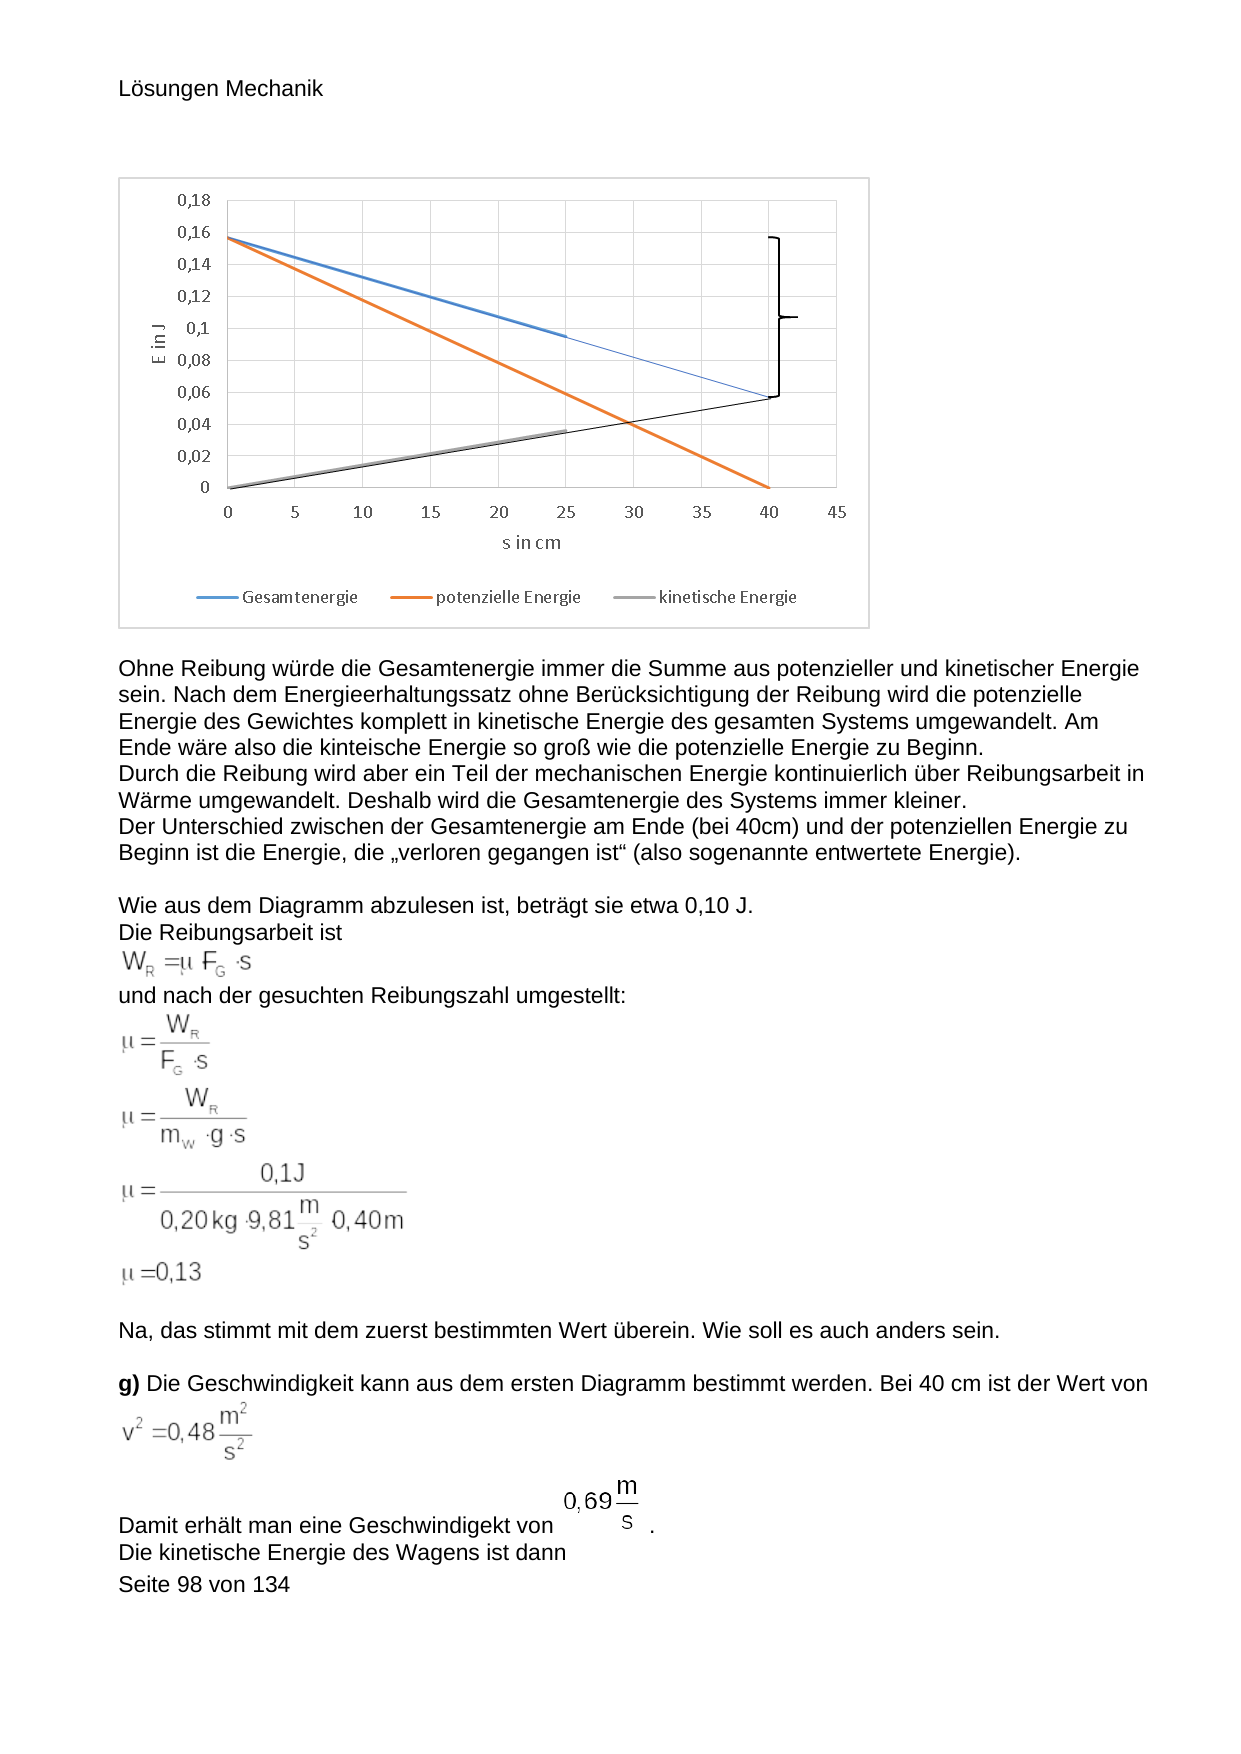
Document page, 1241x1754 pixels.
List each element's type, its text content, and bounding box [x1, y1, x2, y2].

text Durch die Reibung wird aber ein Teil der mechanischen Energie kontinuierlich über Reibungsarbeit in Wärme umgewandelt. Deshalb wird die Gesamtenergie des Systems immer kleiner. [118, 760, 1152, 813]
text Wie aus dem Diagramm abzulesen ist, beträgt sie etwa 0,10 J. [118, 892, 1152, 918]
text und nach der gesuchten Reibungszahl umgestellt: [118, 982, 1152, 1009]
text Der Unterschied zwischen der Gesamtenergie am Ende (bei 40cm) und der potenziellen Energie zu Beginn ist die Energie, die „verloren gegangen ist“ (also sogenannte entwertete Energie). [118, 813, 1152, 866]
text Na, das stimmt mit dem zuerst bestimmten Wert überein. Wie soll es auch anders sein. [118, 1317, 1152, 1344]
text Die Reibungsarbeit ist [118, 918, 1152, 945]
text g) Die Geschwindigkeit kann aus dem ersten Diagramm bestimmt werden. Bei 40 cm ist der Wert von [118, 1370, 1152, 1470]
picture [118, 177, 870, 629]
text Die kinetische Energie des Wagens ist dann [118, 1539, 1152, 1565]
text Damit erhält man eine Geschwindigekt von . [118, 1470, 1152, 1539]
text Ohne Reibung würde die Gesamtenergie immer die Summe aus potenzieller und kinetischer Energie sein. Nach dem Energieerhaltungssatz ohne Berücksichtigung der Reibung wird die potenzielle Energie des Gewichtes komplett in kinetische Energie des gesamten Systems umgewandelt. Am Ende wäre also die kinteische Energie so groß wie die potenzielle Energie zu Beginn. [118, 655, 1152, 760]
